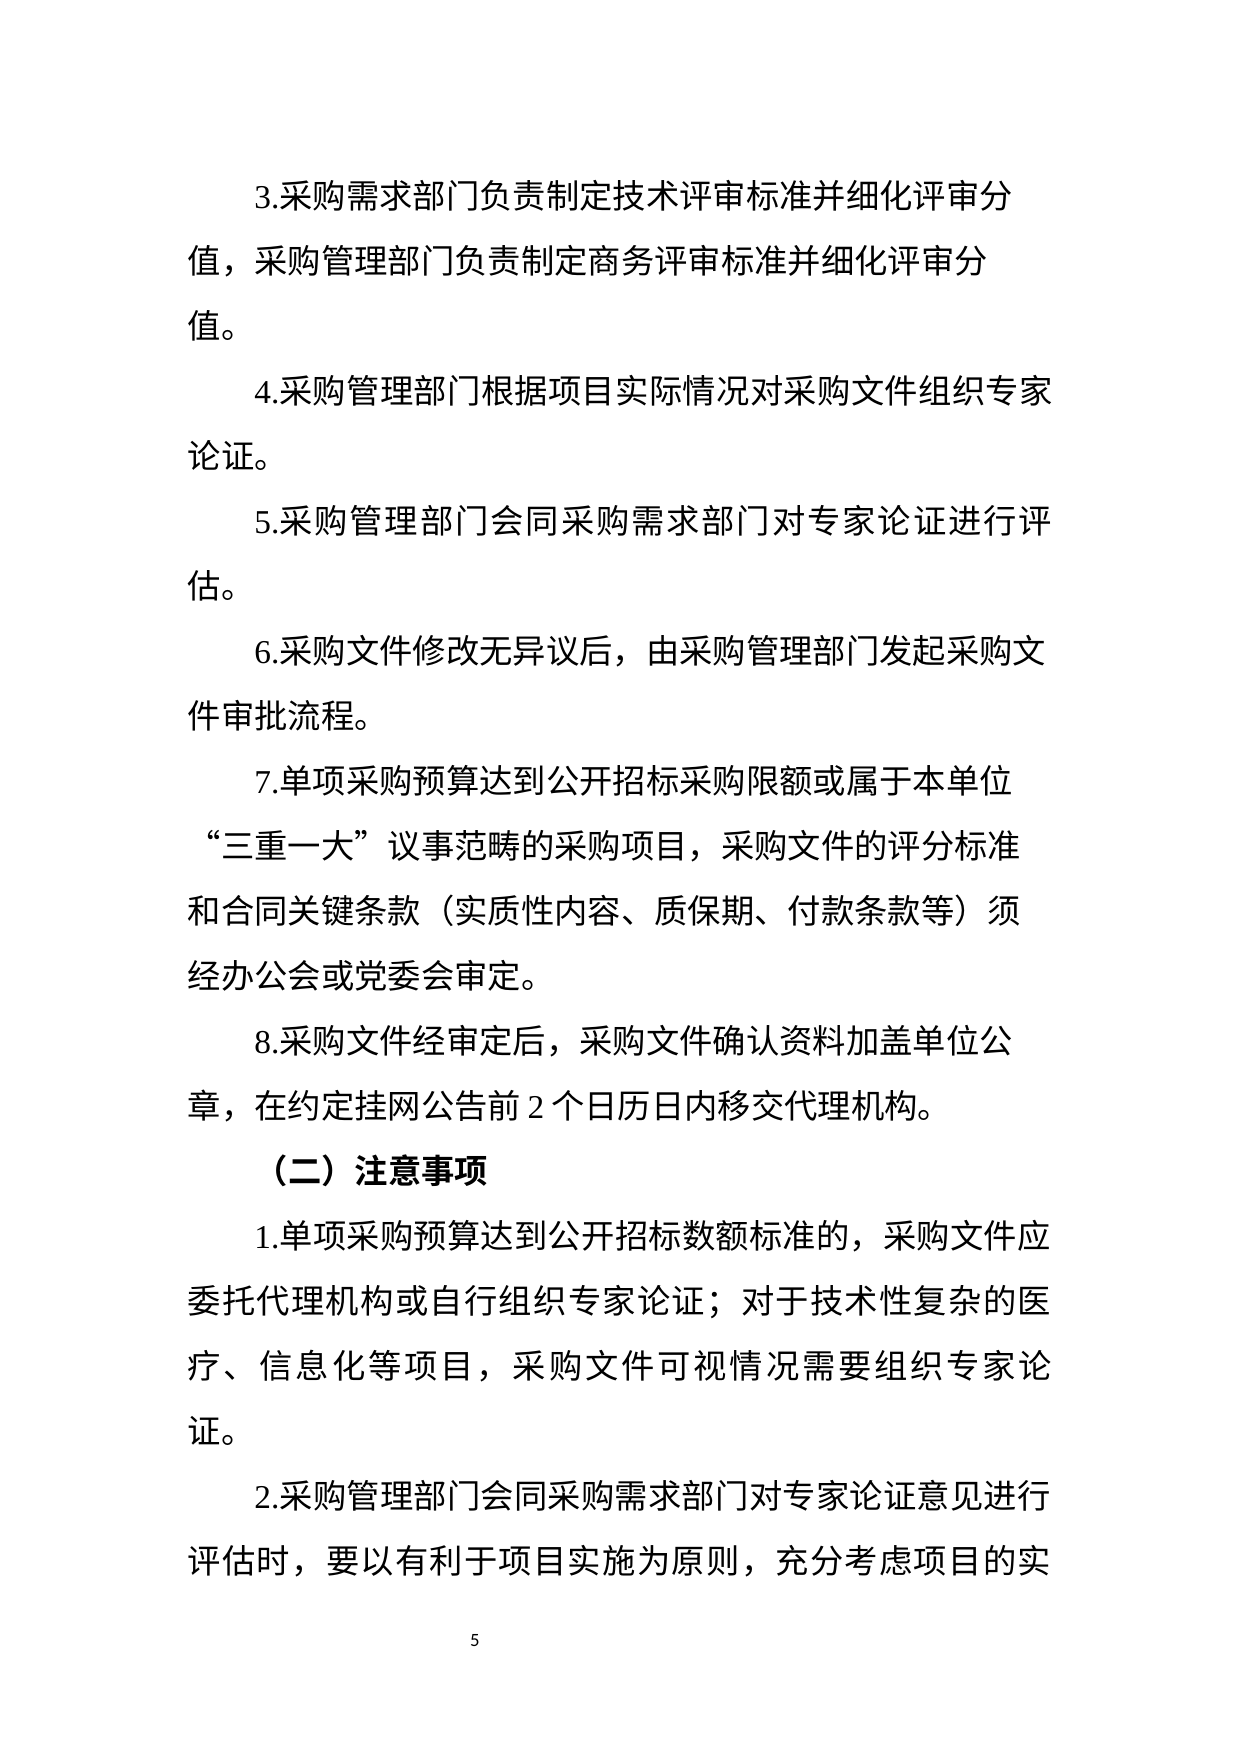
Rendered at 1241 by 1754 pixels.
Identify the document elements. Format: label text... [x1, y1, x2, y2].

list 采购管理部门根据项目实际情况对采购文件组织专家论证。 [187, 357, 1053, 487]
list 7.单项采购预算达到公开招标采购限额或属于本单位“三重一大”议事范畴的采购项目，采购文件的评分标准和合同关键条款（实质性内容、质保期、付款条款等）须经办公会或党委会审定。 [187, 747, 1053, 1007]
text 1.单项采购预算达到公开招标数额标准的，采购文件应委托代理机构或自行组织专家论证；对于技术性复杂的医疗、信息化等项目，采购文件可视情况需要组织专家论证。 [187, 1202, 1053, 1462]
list 8.采购文件经审定后，采购文件确认资料加盖单位公章，在约定挂网公告前2个日历日内移交代理机构。 [187, 1007, 1053, 1137]
list 采购管理部门会同采购需求部门对专家论证进行评估。 [187, 487, 1053, 617]
list 采购需求部门负责制定技术评审标准并细化评审分值，采购管理部门负责制定商务评审标准并细化评审分值。 [187, 162, 1053, 357]
list 6.采购文件修改无异议后，由采购管理部门发起采购文件审批流程。 [187, 617, 1053, 747]
subtitle （二）注意事项 [187, 1137, 1053, 1202]
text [187, 1462, 1053, 1592]
